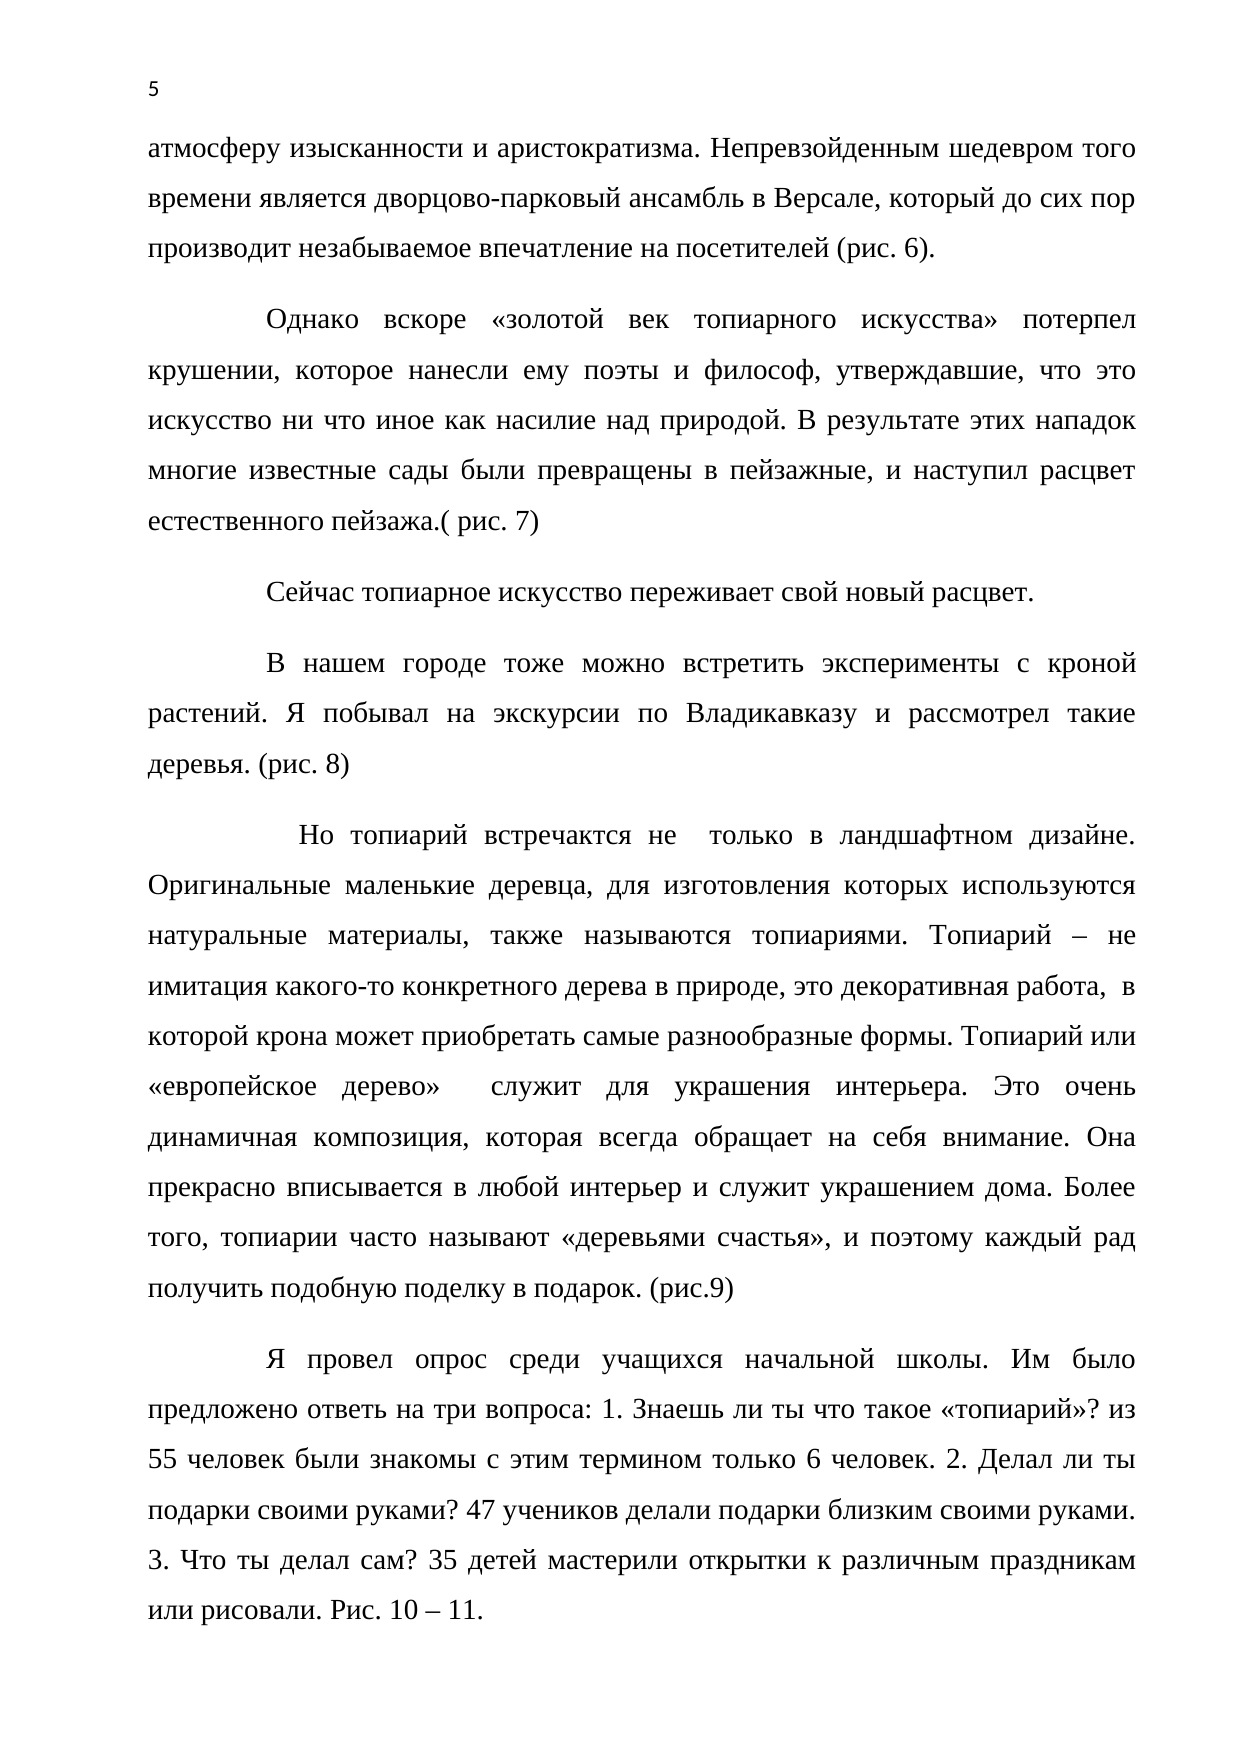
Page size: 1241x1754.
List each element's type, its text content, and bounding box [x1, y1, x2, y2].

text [148, 130, 1137, 264]
text Сейчас топиарное искусство переживает свой новый расцвет. [148, 574, 1137, 607]
text Однако вскоре «золотой век топиарного искусства» потерпел крушении, которое нанесли ему поэты и философ, утверждавшие, что это искусство ни что иное как насилие над природой. В результате этих нападок многие известные сады были превращены в пейзажные, и наступил расцвет естественного пейзажа.( рис. 7) [148, 302, 1137, 536]
text Но топиарий встречактся не только в ландшафтном дизайне. Оригинальные маленькие деревца, для изготовления которых используются натуральные материалы, также называются топиариями. Топиарий – не имитация какого-то конкретного дерева в природе, это декоративная работа, в которой крона может приобретать самые разнообразные формы. Топиарий или «европейское дерево» служит для украшения интерьера. Это очень динамичная композиция, которая всегда обращает на себя внимание. Она прекрасно вписывается в любой интерьер и служит украшением дома. Более того, топиарии часто называют «деревьями счастья», и поэтому каждый рад получить подобную поделку в подарок. (рис.9) [148, 817, 1137, 1303]
text Я провел опрос среди учащихся начальной школы. Им было предложено ответь на три вопроса: 1. Знаешь ли ты что такое «топиарий»? из 55 человек были знакомы с этим термином только 6 человек. 2. Делал ли ты подарки своими руками? 47 учеников делали подарки близким своими руками. 3. Что ты делал сам? 35 детей мастерили открытки к различным праздникам или рисовали. Рис. 10 – 11. [148, 1341, 1137, 1626]
text В нашем городе тоже можно встретить эксперименты с кроной растений. Я побывал на экскурсии по Владикавказу и рассмотрел такие деревья. (рис. 8) [148, 645, 1137, 779]
